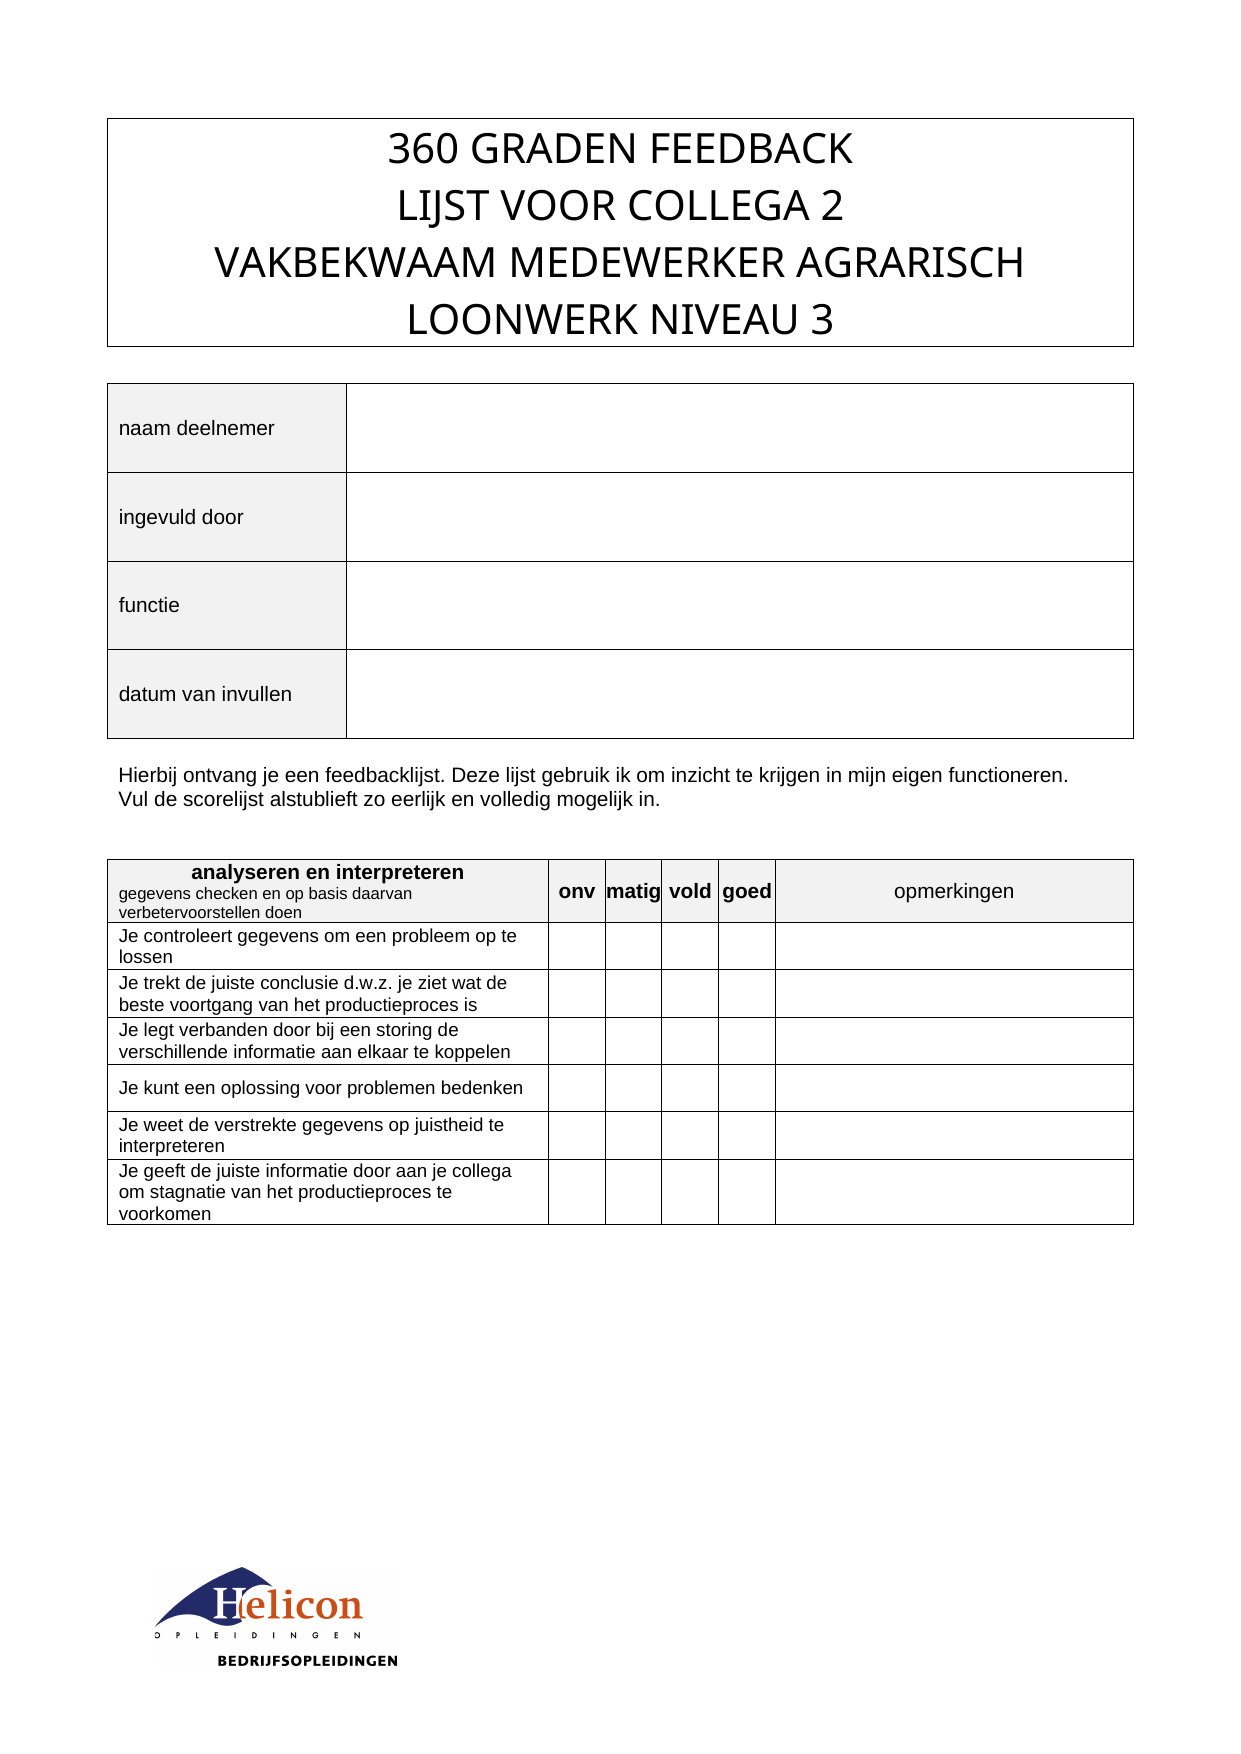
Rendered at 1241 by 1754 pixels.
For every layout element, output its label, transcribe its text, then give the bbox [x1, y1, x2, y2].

table_cell Je legt verbanden door bij een storing de verschillende informatie aan elkaar te koppelen [108, 1018, 548, 1064]
table_header 360 GRADEN FEEDBACK LIJST VOOR COLLEGA 2 VAKBEKWAAM MEDEWERKER AGRARISCH LOONWERK NIVEAU 3 [108, 119, 1133, 346]
table_cell [719, 923, 775, 969]
table_cell Je kunt een oplossing voor problemen bedenken [108, 1065, 548, 1111]
table_header vold [662, 860, 718, 922]
table_header onv [549, 860, 605, 922]
picture [154, 1567, 397, 1666]
table_cell [606, 970, 661, 1017]
table_cell [549, 1160, 605, 1224]
text Hierbij ontvang je een feedbacklijst. Deze lijst gebruik ik om inzicht te krijgen in mijn eigen functioneren. Vul de scorelijst alstublieft zo eerlijk en volledig mogelijk in. [118, 763, 1122, 811]
table_header goed [719, 860, 775, 922]
table_cell Je controleert gegevens om een probleem op te lossen [108, 923, 548, 969]
table_cell [549, 970, 605, 1017]
table_cell [776, 923, 1133, 969]
table_cell Je trekt de juiste conclusie d.w.z. je ziet wat de beste voortgang van het productieproces is [108, 970, 548, 1017]
table_cell Je weet de verstrekte gegevens op juistheid te interpreteren [108, 1112, 548, 1158]
table_cell functie [108, 562, 346, 649]
table_cell [662, 970, 718, 1017]
table_header opmerkingen [776, 860, 1133, 922]
table_cell [719, 970, 775, 1017]
table_cell [347, 650, 1133, 738]
table_cell [662, 1160, 718, 1224]
table_cell [719, 1160, 775, 1224]
table_cell [662, 1065, 718, 1111]
table_cell [776, 1018, 1133, 1064]
table_cell [606, 1112, 661, 1158]
table_cell [606, 1065, 661, 1111]
table_cell [776, 970, 1133, 1017]
table_cell [347, 562, 1133, 649]
table_cell [606, 1018, 661, 1064]
table_cell [719, 1112, 775, 1158]
table_cell [776, 1160, 1133, 1224]
table_cell [662, 1112, 718, 1158]
table_cell [776, 1065, 1133, 1111]
table_cell [662, 923, 718, 969]
table_cell [606, 1160, 661, 1224]
table_cell [549, 1112, 605, 1158]
table_cell [347, 473, 1133, 561]
table_header analyseren en interpreteren gegevens checken en op basis daarvan verbetervoorstellen doen [108, 860, 548, 922]
table_cell [662, 1018, 718, 1064]
table_cell [719, 1065, 775, 1111]
table_header naam deelnemer [108, 384, 346, 472]
table_cell [606, 923, 661, 969]
table_cell Je geeft de juiste informatie door aan je collega om stagnatie van het productieproces te voorkomen [108, 1160, 548, 1224]
table_cell datum van invullen [108, 650, 346, 738]
table_cell [776, 1112, 1133, 1158]
table_cell [549, 1065, 605, 1111]
table_cell [549, 923, 605, 969]
table_cell [719, 1018, 775, 1064]
table_cell ingevuld door [108, 473, 346, 561]
table_cell [549, 1018, 605, 1064]
table_header matig [606, 860, 661, 922]
table_header [347, 384, 1133, 472]
